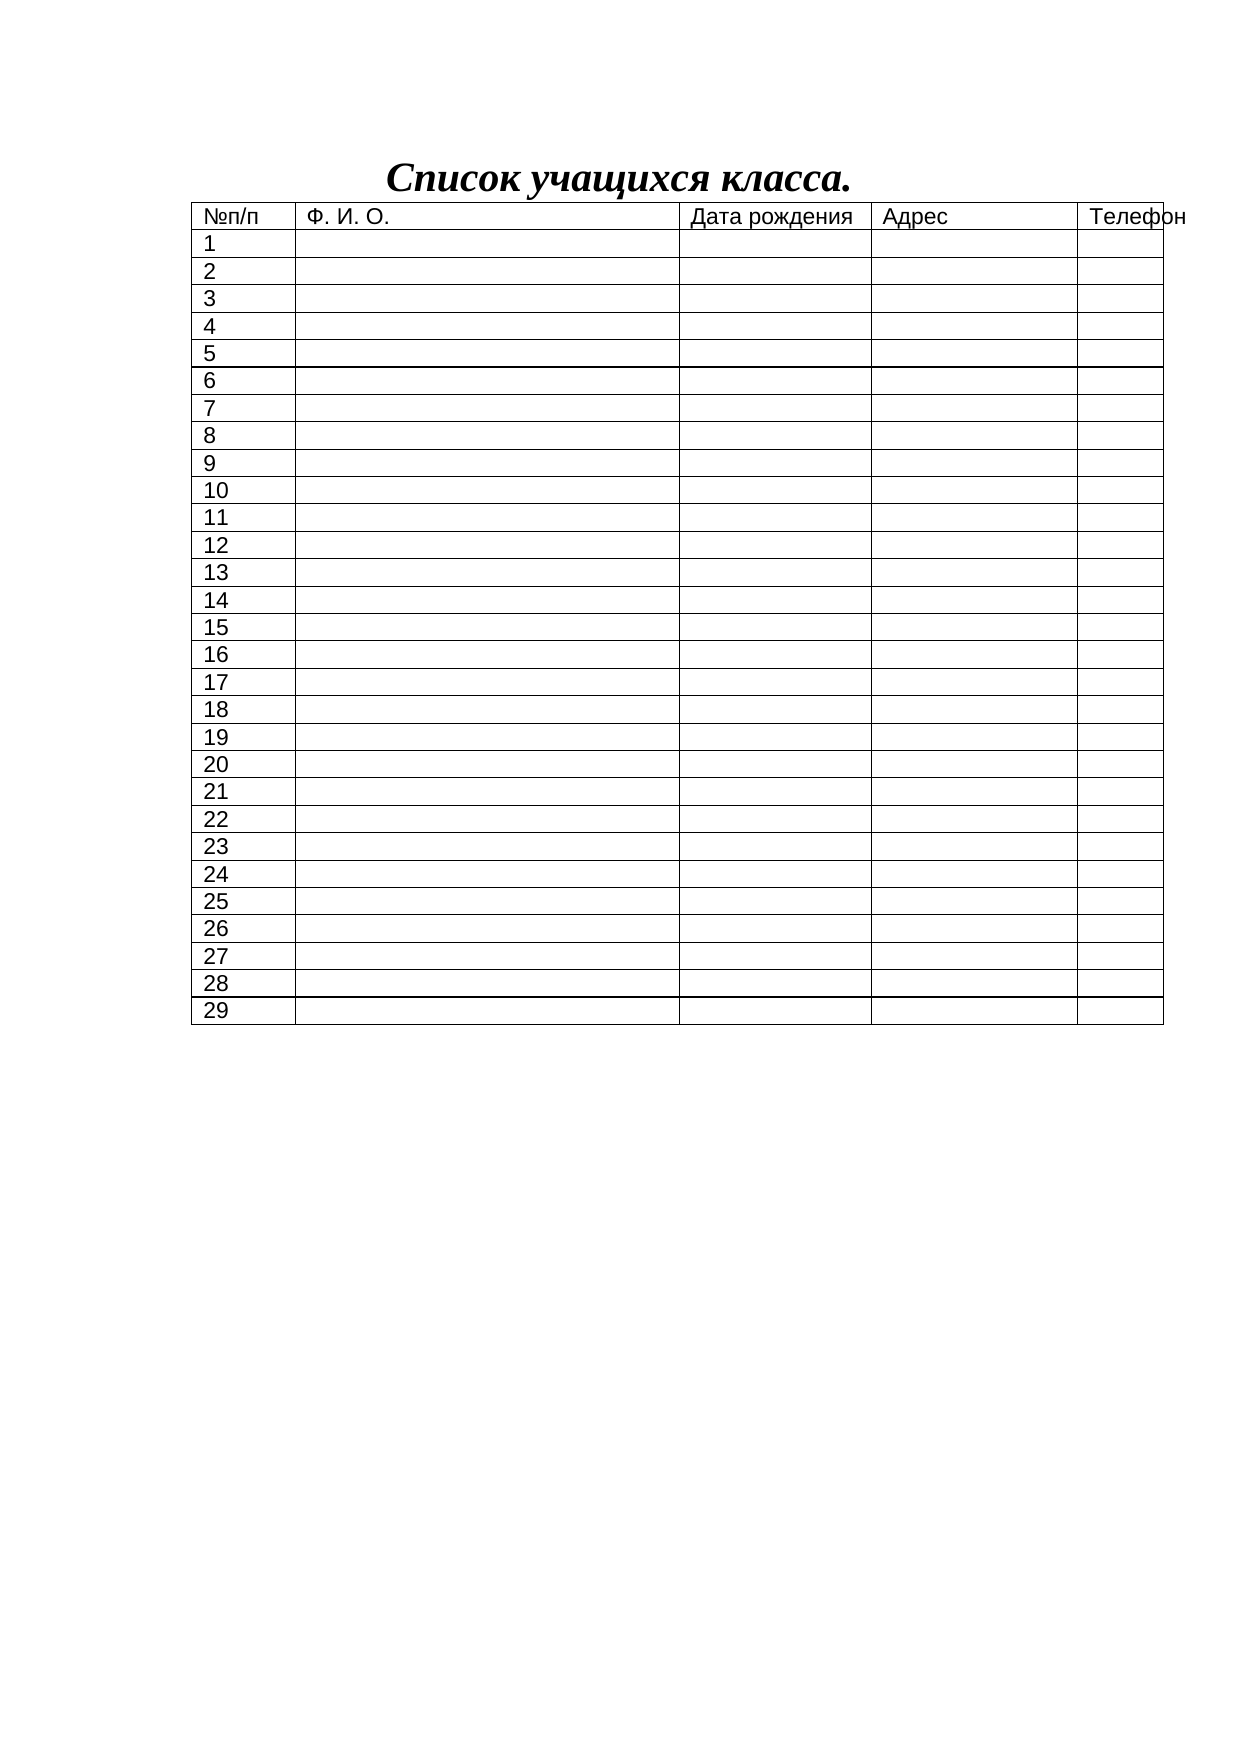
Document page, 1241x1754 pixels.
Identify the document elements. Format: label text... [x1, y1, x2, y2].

table_header [1163, 200, 1167, 212]
table_header [1163, 224, 1167, 1027]
text Список учащихся класса. [118, 152, 1167, 200]
table_header [0, 200, 1163, 1027]
